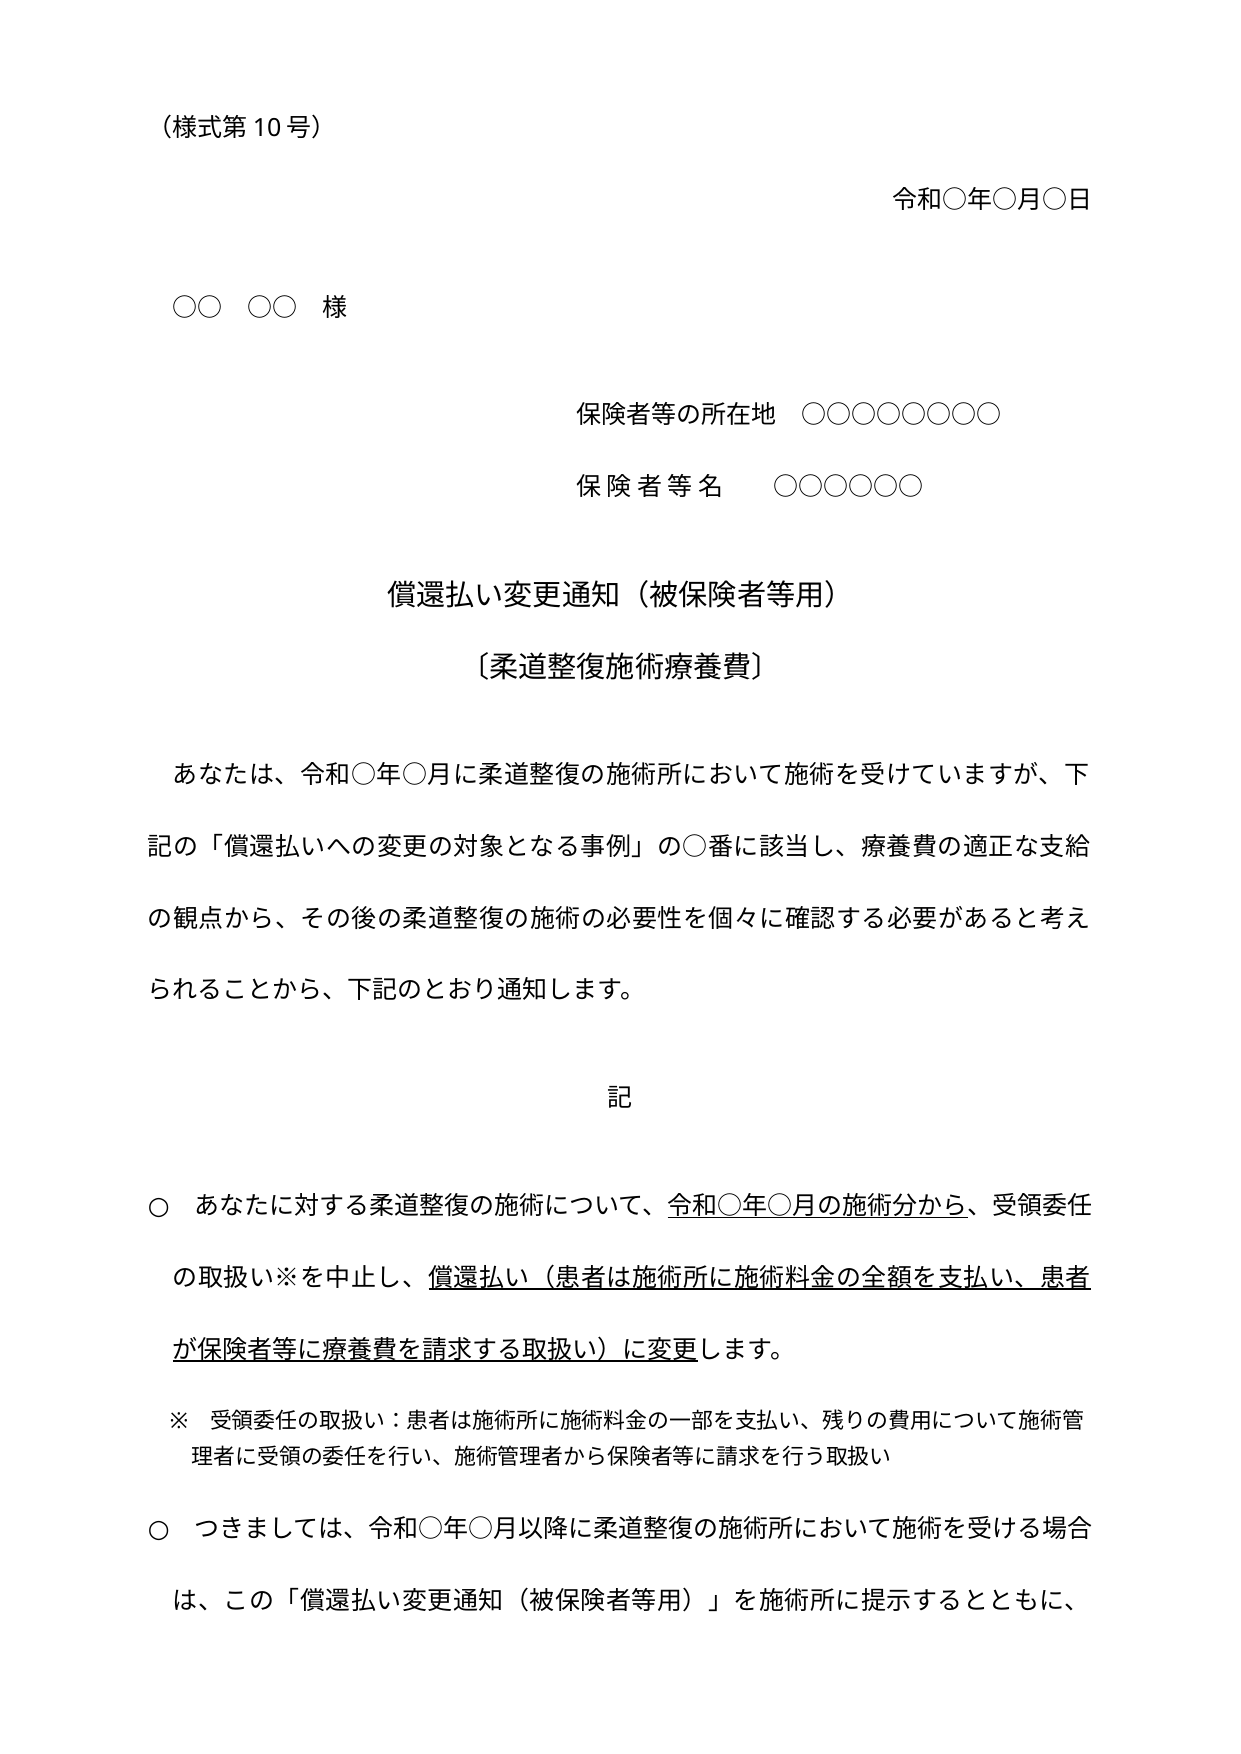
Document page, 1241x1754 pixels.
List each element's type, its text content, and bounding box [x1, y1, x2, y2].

text ○ あなたに対する柔道整復の施術について、令和○年○月の施術分から、受領委任の取扱い※を中止し、償還払い（患者は施術所に施術料金の全額を支払い、患者が保険者等に療養費を請求する取扱い）に変更します。 [148, 1168, 1092, 1383]
text 〔柔道整復施術療養費〕 [148, 629, 1092, 701]
text あなたは、令和○年○月に柔道整復の施術所において施術を受けていますが、下記の「償還払いへの変更の対象となる事例」の○番に該当し、療養費の適正な支給の観点から、その後の柔道整復の施術の必要性を個々に確認する必要があると考えられることから、下記のとおり通知します。 [148, 736, 1092, 1024]
text ※ 受領委任の取扱い：患者は施術所に施術料金の一部を支払い、残りの費用について施術管理者に受領の委任を行い、施術管理者から保険者等に請求を行う取扱い [169, 1401, 1092, 1473]
text 令和○年○月○日 [148, 161, 1092, 233]
text 記 [148, 1060, 1092, 1132]
text 償還払い変更通知（被保険者等用） [148, 557, 1092, 629]
text 保険者等の所在地 ○○○○○○○○ [148, 377, 1092, 449]
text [148, 1491, 1092, 1635]
text （様式第10号） [148, 89, 992, 161]
text 保 険 者 等 名 ○○○○○○ [148, 449, 1092, 521]
text ○○ ○○ 様 [148, 269, 1092, 341]
